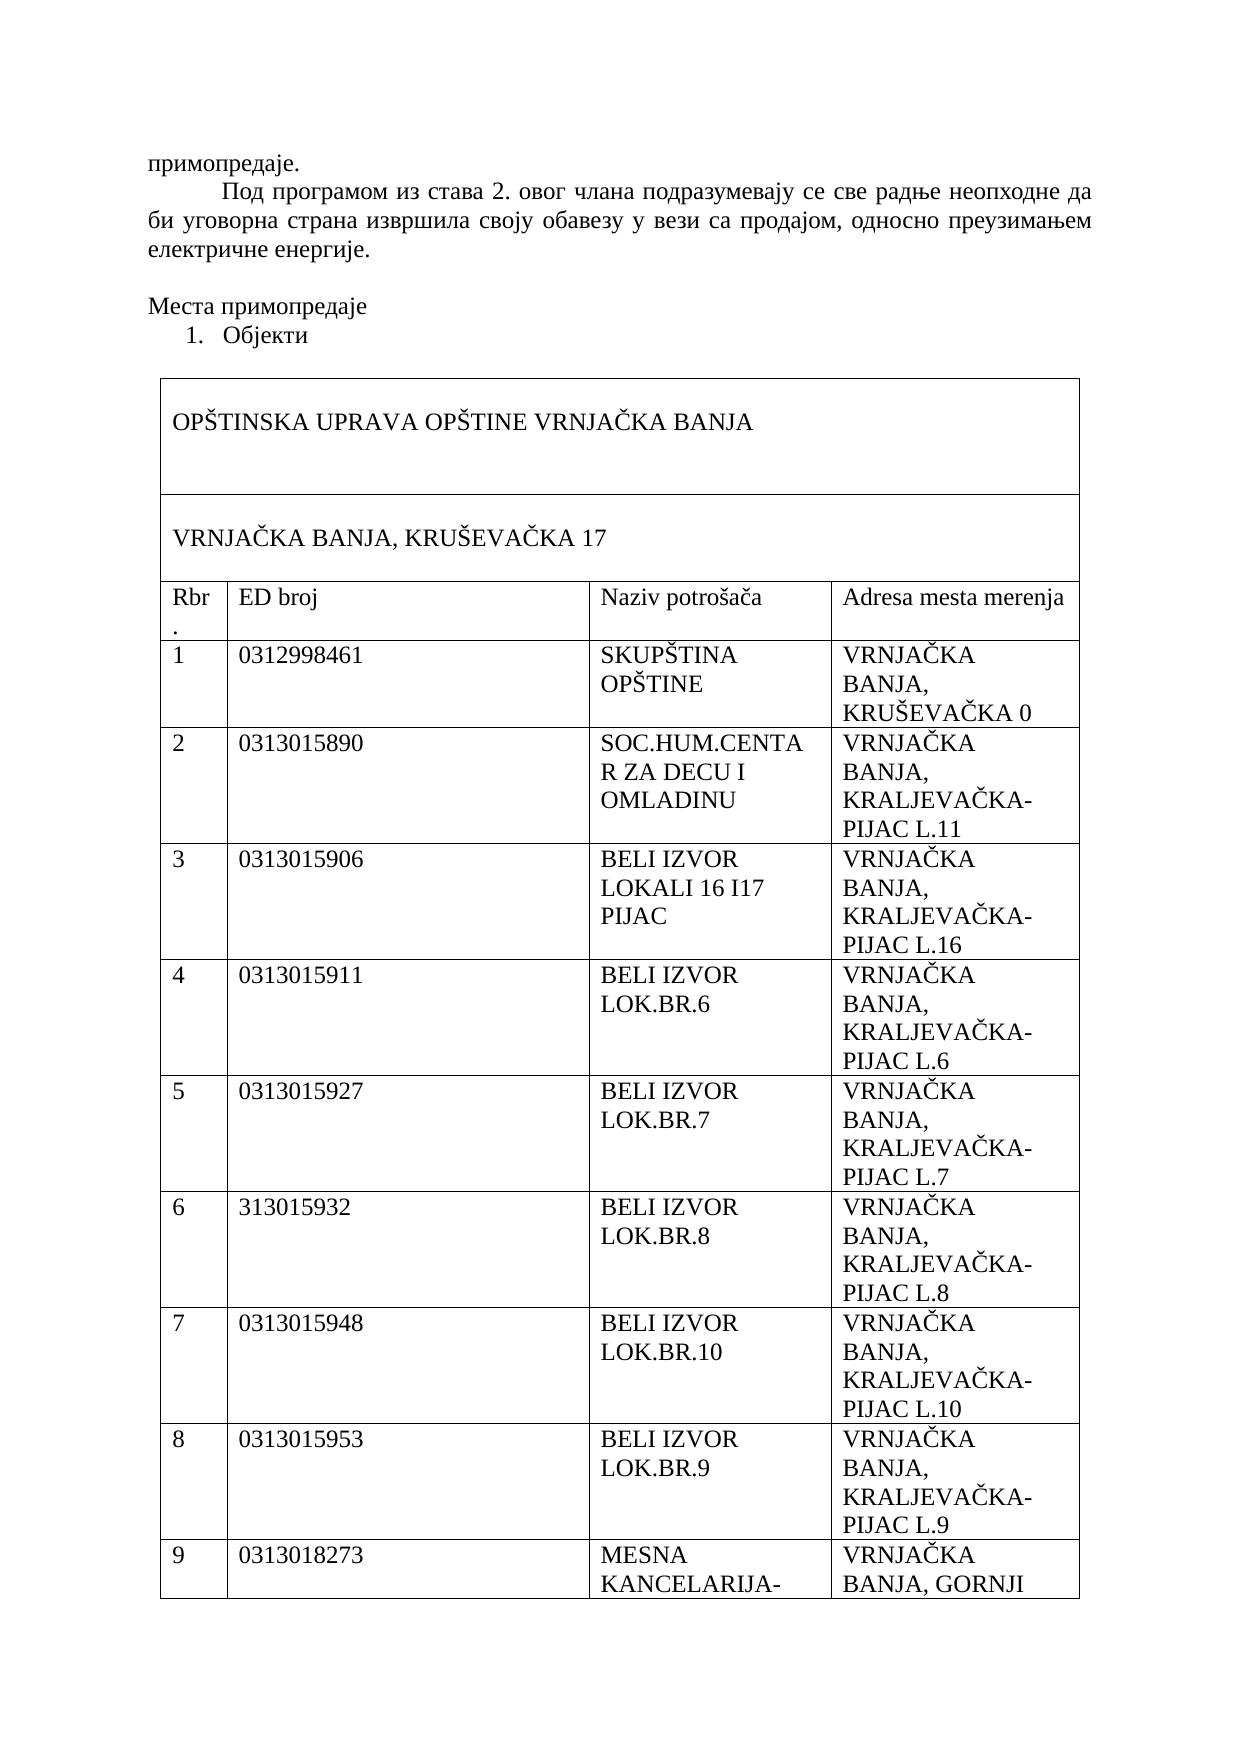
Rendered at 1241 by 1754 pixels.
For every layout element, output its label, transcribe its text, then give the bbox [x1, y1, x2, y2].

text Под програмом из става 2. овог члана подразумевају се све радње неопходне да би уговорна страна извршила своју обавезу у вези са продајом, односно преузимањем електричне енергије. [148, 176, 1093, 263]
table_cell BELI IZVOR LOK.BR.7 [590, 1076, 831, 1191]
table_cell Rbr. [161, 582, 227, 639]
text Места примопредаје [148, 291, 1093, 320]
table_cell 6 [161, 1192, 227, 1307]
table_cell BELI IZVOR LOK.BR.8 [590, 1192, 831, 1307]
table_cell VRNJAČKA BANJA, KRALJEVAČKA-PIJAC L.16 [832, 844, 1079, 959]
table_cell VRNJAČKA BANJA, KRALJEVAČKA-PIJAC L.9 [832, 1424, 1079, 1539]
table_cell VRNJAČKA BANJA, KRALJEVAČKA-PIJAC L.10 [832, 1308, 1079, 1423]
table_cell 0313015906 [228, 844, 589, 959]
table_cell 1 [161, 641, 227, 727]
table_cell 0313015927 [228, 1076, 589, 1191]
table_cell 8 [161, 1424, 227, 1539]
table_cell VRNJAČKA BANJA, KRUŠEVAČKA 0 [832, 641, 1079, 727]
table_cell BELI IZVOR LOK.BR.6 [590, 960, 831, 1075]
table_cell VRNJAČKA BANJA, KRALJEVAČKA-PIJAC L.6 [832, 960, 1079, 1075]
table_cell 0313018273 [228, 1540, 589, 1598]
table_cell 0313015890 [228, 728, 589, 843]
table_cell ED broj [228, 582, 589, 639]
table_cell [832, 1540, 1079, 1598]
table_cell BELI IZVOR LOK.BR.10 [590, 1308, 831, 1423]
table_cell 9 [161, 1540, 227, 1598]
table_cell VRNJAČKA BANJA, KRALJEVAČKA-PIJAC L.7 [832, 1076, 1079, 1191]
table_cell BELI IZVOR LOKALI 16 I17 PIJAC [590, 844, 831, 959]
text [148, 148, 1093, 176]
list Објекти [185, 320, 1093, 349]
table_cell VRNJAČKA BANJA, KRUŠEVAČKA 17 [161, 495, 1079, 581]
table_cell 0312998461 [228, 641, 589, 727]
table_cell VRNJAČKA BANJA, KRALJEVAČKA-PIJAC L.11 [832, 728, 1079, 843]
table_cell 7 [161, 1308, 227, 1423]
table_cell 313015932 [228, 1192, 589, 1307]
table_cell 0313015911 [228, 960, 589, 1075]
table_cell Adresa mesta merenja [832, 582, 1079, 639]
table_cell 0313015948 [228, 1308, 589, 1423]
table_cell 0313015953 [228, 1424, 589, 1539]
table_cell 4 [161, 960, 227, 1075]
table_cell BELI IZVOR LOK.BR.9 [590, 1424, 831, 1539]
table_header OPŠTINSKA UPRAVA OPŠTINE VRNJAČKA BANJA [161, 379, 1079, 494]
table_cell VRNJAČKA BANJA, KRALJEVAČKA-PIJAC L.8 [832, 1192, 1079, 1307]
table_cell 2 [161, 728, 227, 843]
table_cell 5 [161, 1076, 227, 1191]
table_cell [590, 1540, 831, 1598]
table_cell 3 [161, 844, 227, 959]
table_cell SKUPŠTINA OPŠTINE [590, 641, 831, 727]
table_cell Naziv potrošača [590, 582, 831, 639]
table_cell SOC.HUM.CENTAR ZA DECU I OMLADINU [590, 728, 831, 843]
